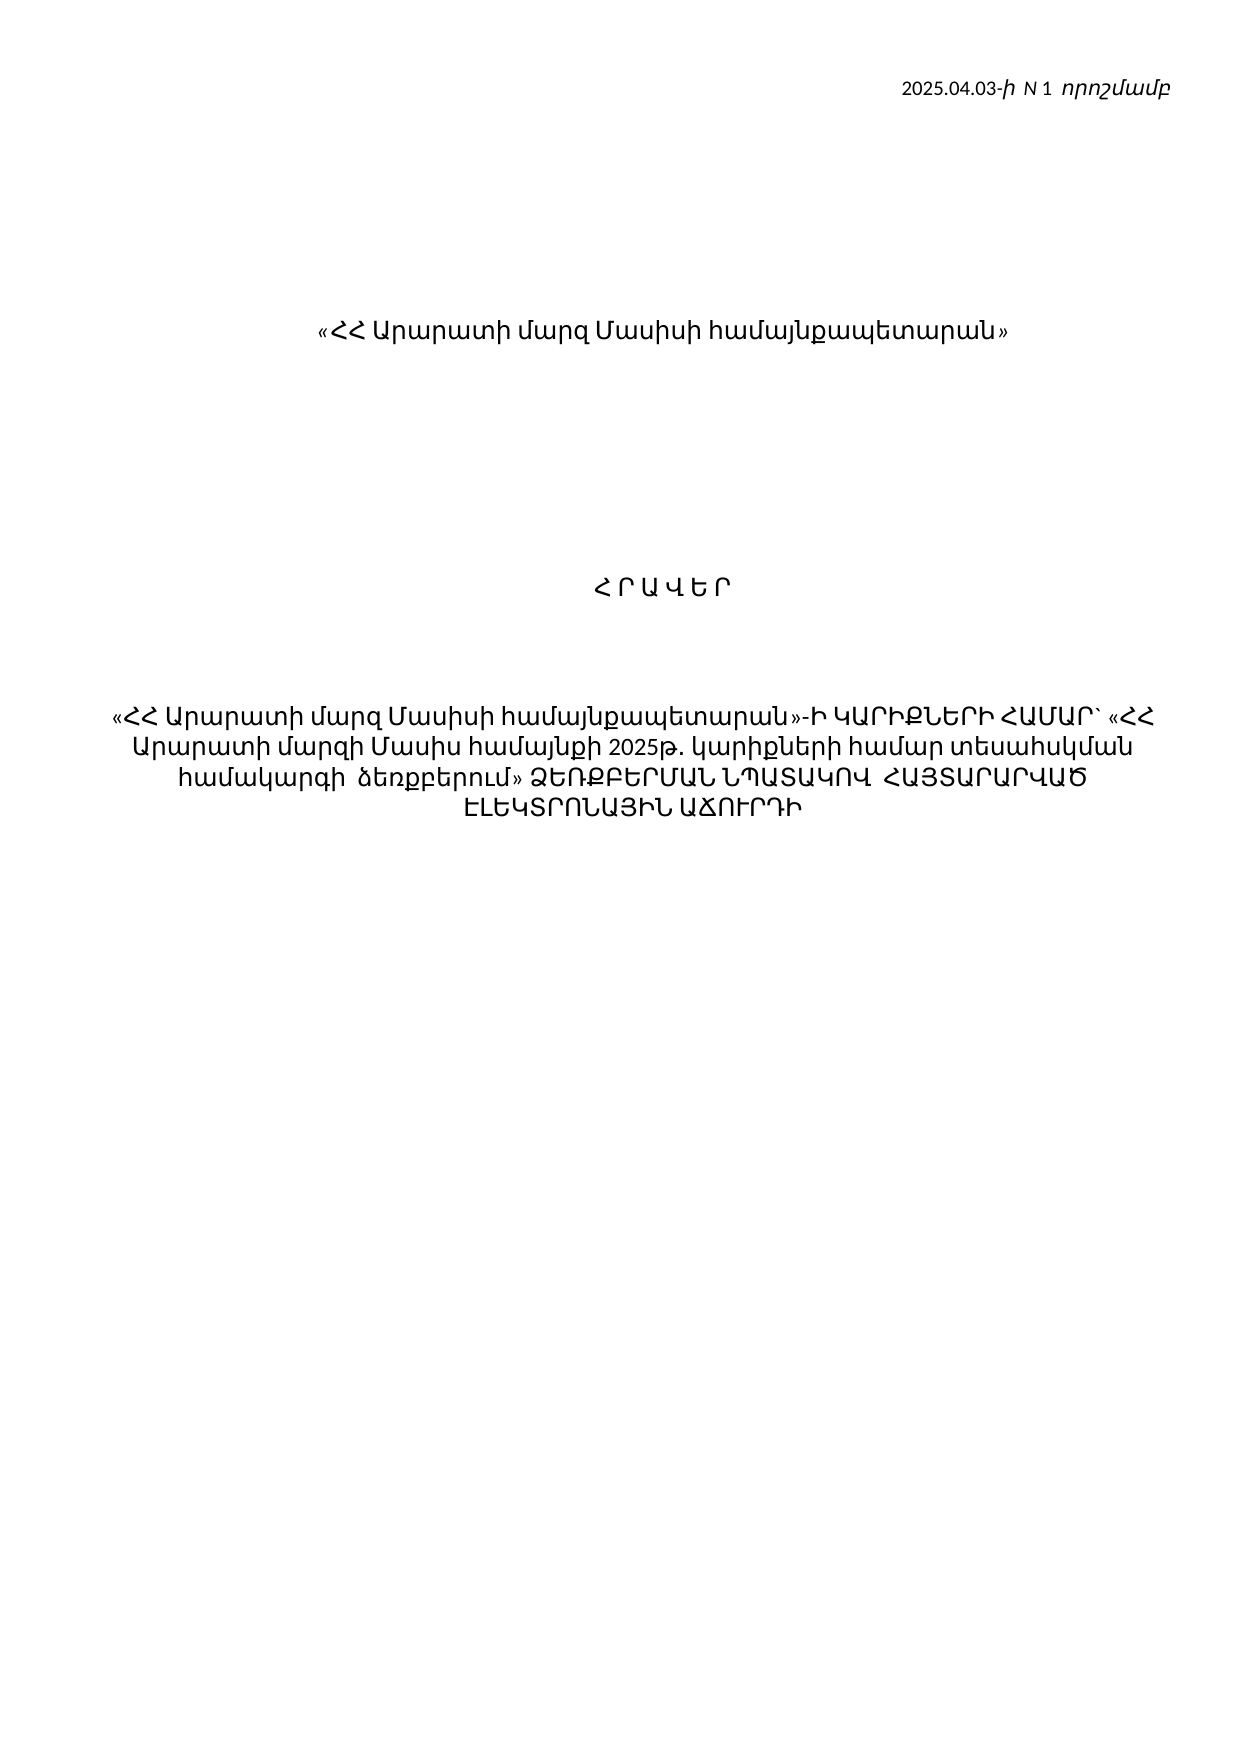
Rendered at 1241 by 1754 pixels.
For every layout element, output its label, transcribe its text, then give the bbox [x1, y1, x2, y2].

text « ՀՀ Արարատի մարզ Մասիսի համայնքապետարան» [94, 316, 1172, 346]
text Հ Ր Ա Վ Ե Ր [94, 572, 1172, 602]
text 2025.04.03 -ի N 1 որոշմամբ [94, 75, 1171, 100]
text «ՀՀ Արարատի մարզ Մասիսի համայնքապետարան»-Ի ԿԱՐԻՔՆԵՐԻ ՀԱՄԱՐ` «ՀՀ Արարատի մարզի Մասիս համայնքի 2025թ․ կարիքների համար տեսահսկման համակարգի ձեռքբերում» ՁԵՌՔԲԵՐՄԱՆ ՆՊԱՏԱԿՈՎ ՀԱՅՏԱՐԱՐՎԱԾ ԷԼԵԿՏՐՈՆԱՅԻՆ ԱՃՈՒՐԴԻ [94, 701, 1172, 823]
